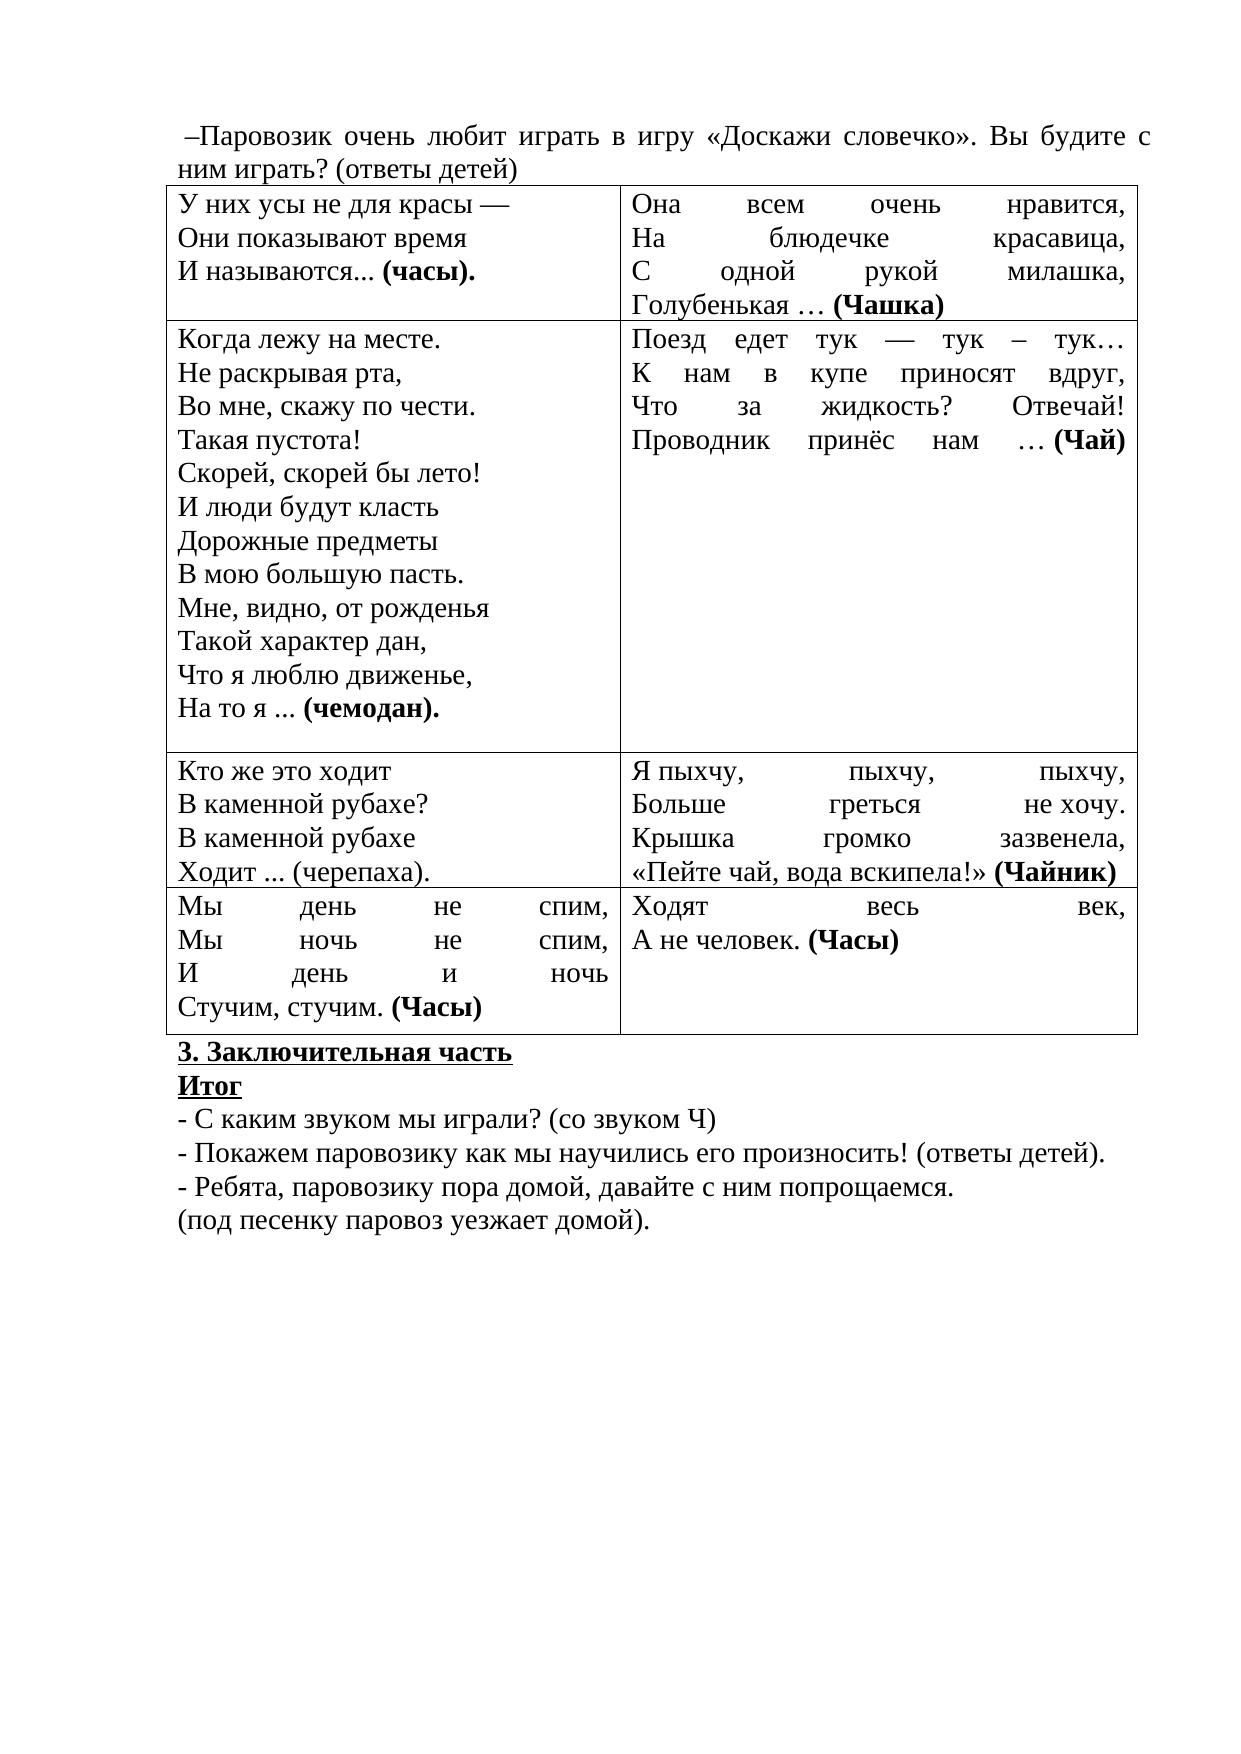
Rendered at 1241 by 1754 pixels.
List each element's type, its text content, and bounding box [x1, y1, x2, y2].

text - С каким звуком мы играли? (со звуком Ч) [177, 1102, 1152, 1135]
text - Ребята, паровозику пора домой, давайте с ним попрощаемся. [177, 1169, 1152, 1202]
text Итог [177, 1068, 1152, 1102]
text (под песенку паровоз уезжает домой). [177, 1202, 1152, 1236]
text –Паровозик очень любит играть в игру «Доскажи словечко». Вы будите с ним играть? (ответы детей) [177, 118, 1152, 185]
table_cell Я пыхчу, пыхчу, пыхчу, Больше греться не хочу. Крышка громко зазвенела, «Пейте чай, вода вскипела!» (Чайник) [994, 753, 1137, 887]
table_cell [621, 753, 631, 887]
table_header У них усы не для красы — Они показывают время И называются... (часы). [167, 186, 620, 320]
text - Покажем паровозику как мы научились его произносить! (ответы детей). [177, 1135, 1152, 1169]
table_header Она всем очень нравится, На блюдечке красавица, С одной рукой милашка, Голубенькая … (Чашка) [833, 186, 1137, 320]
text 3. Заключительная часть [177, 1034, 1152, 1068]
table_cell Поезд едет тук — тук – тук… К нам в купе приносят вдруг, Что за жидкость? Отвечай! Проводник принёс нам … (Чай) [621, 321, 1137, 752]
table_cell Кто же это ходит В каменной рубахе? В каменной рубахе Ходит ... (черепаха). [167, 753, 620, 887]
table_cell Ходят весь век, А не человек. (Часы) [621, 888, 1137, 1033]
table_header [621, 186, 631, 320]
table_cell Мы день не спим, Мы ночь не спим, И день и ночь Стучим, стучим. (Часы) [167, 888, 620, 1033]
table_cell Когда лежу на месте. Не раскрывая рта, Во мне, скажу по чести. Такая пустота! Скорей, скорей бы лето! И люди будут класть Дорожные предметы В мою большую пасть. Мне, видно, от рожденья Такой характер дан, Что я люблю движенье, На то я ... (чемодан). [167, 321, 620, 752]
